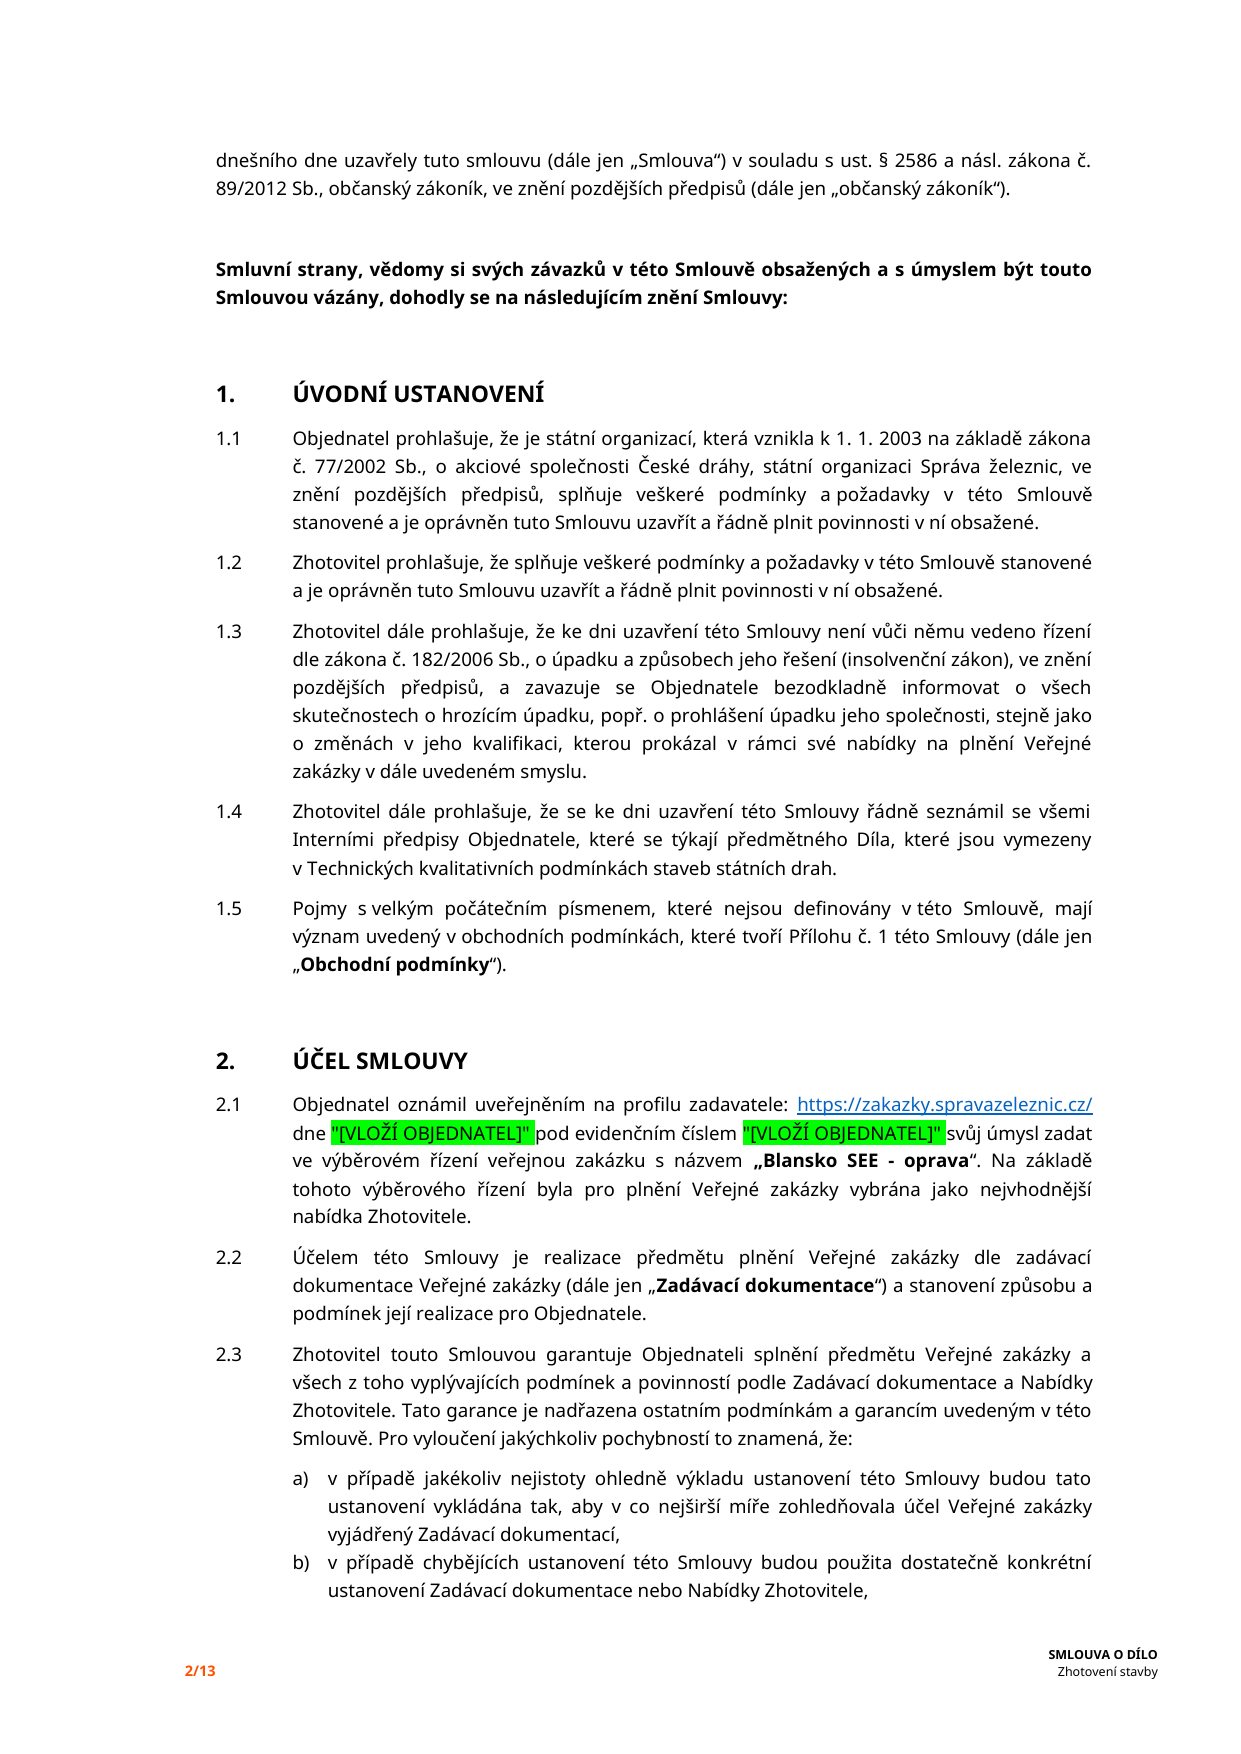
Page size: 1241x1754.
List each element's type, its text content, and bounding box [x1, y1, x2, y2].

text dnešního dne uzavřely tuto smlouvu (dále jen „Smlouva“) v souladu s ust. § 2586 a násl. zákona č. 89/2012 Sb., občanský zákoník, ve znění pozdějších předpisů (dále jen „občanský zákoník“). [216, 147, 1093, 201]
text ÚVODNÍ USTANOVENÍ [216, 378, 1093, 409]
text Smluvní strany, vědomy si svých závazků v této Smlouvě obsažených a s úmyslem být touto Smlouvou vázány, dohodly se na následujícím znění Smlouvy: [216, 257, 1093, 310]
text Pojmy s velkým počátečním písmenem, které nejsou definovány v této Smlouvě, mají význam uvedený v obchodních podmínkách, které tvoří Přílohu č. 1 této Smlouvy (dále jen „Obchodní podmínky“). [216, 895, 1093, 977]
text Objednatel prohlašuje, že je státní organizací, která vznikla k 1. 1. 2003 na základě zákona č. 77/2002 Sb., o akciové společnosti České dráhy, státní organizaci Správa železnic, ve znění pozdějších předpisů, splňuje veškeré podmínky a požadavky v této Smlouvě stanovené a je oprávněn tuto Smlouvu uzavřít a řádně plnit povinnosti v ní obsažené. [216, 425, 1093, 534]
text Zhotovitel touto Smlouvou garantuje Objednateli splnění předmětu Veřejné zakázky a všech z toho vyplývajících podmínek a povinností podle Zadávací dokumentace a Nabídky Zhotovitele. Tato garance je nadřazena ostatním podmínkám a garancím uvedeným v této Smlouvě. Pro vyloučení jakýchkoliv pochybností to znamená, že: [216, 1341, 1093, 1451]
text Účelem této Smlouvy je realizace předmětu plnění Veřejné zakázky dle zadávací dokumentace Veřejné zakázky (dále jen „Zadávací dokumentace“) a stanovení způsobu a podmínek její realizace pro Objednatele. [216, 1244, 1093, 1326]
text Zhotovitel prohlašuje, že splňuje veškeré podmínky a požadavky v této Smlouvě stanovené a je oprávněn tuto Smlouvu uzavřít a řádně plnit povinnosti v ní obsažené. [216, 549, 1093, 603]
text v případě jakékoliv nejistoty ohledně výkladu ustanovení této Smlouvy budou tato ustanovení vykládána tak, aby v co nejširší míře zohledňovala účel Veřejné zakázky vyjádřený Zadávací dokumentací, [292, 1466, 1093, 1547]
text Objednatel oznámil uveřejněním na profilu zadavatele: https://zakazky.spravazeleznic.cz/ dne pod evidenčním číslem svůj úmysl zadat ve výběrovém řízení veřejnou zakázku s názvem „Blansko SEE - oprava“. Na základě tohoto výběrového řízení byla pro plnění Veřejné zakázky vybrána jako nejvhodnější nabídka Zhotovitele. [216, 1092, 1093, 1229]
text Zhotovitel dále prohlašuje, že ke dni uzavření této Smlouvy není vůči němu vedeno řízení dle zákona č. 182/2006 Sb., o úpadku a způsobech jeho řešení (insolvenční zákon), ve znění pozdějších předpisů, a zavazuje se Objednatele bezodkladně informovat o všech skutečnostech o hrozícím úpadku, popř. o prohlášení úpadku jeho společnosti, stejně jako o změnách v jeho kvalifikaci, kterou prokázal v rámci své nabídky na plnění Veřejné zakázky v dále uvedeném smyslu. [216, 618, 1093, 784]
text Zhotovitel dále prohlašuje, že se ke dni uzavření této Smlouvy řádně seznámil se všemi Interními předpisy Objednatele, které se týkají předmětného Díla, které jsou vymezeny v Technických kvalitativních podmínkách staveb státních drah. [216, 799, 1093, 880]
text ÚČEL SMLOUVY [216, 1045, 1093, 1076]
text v případě chybějících ustanovení této Smlouvy budou použita dostatečně konkrétní ustanovení Zadávací dokumentace nebo Nabídky Zhotovitele, [292, 1549, 1093, 1603]
